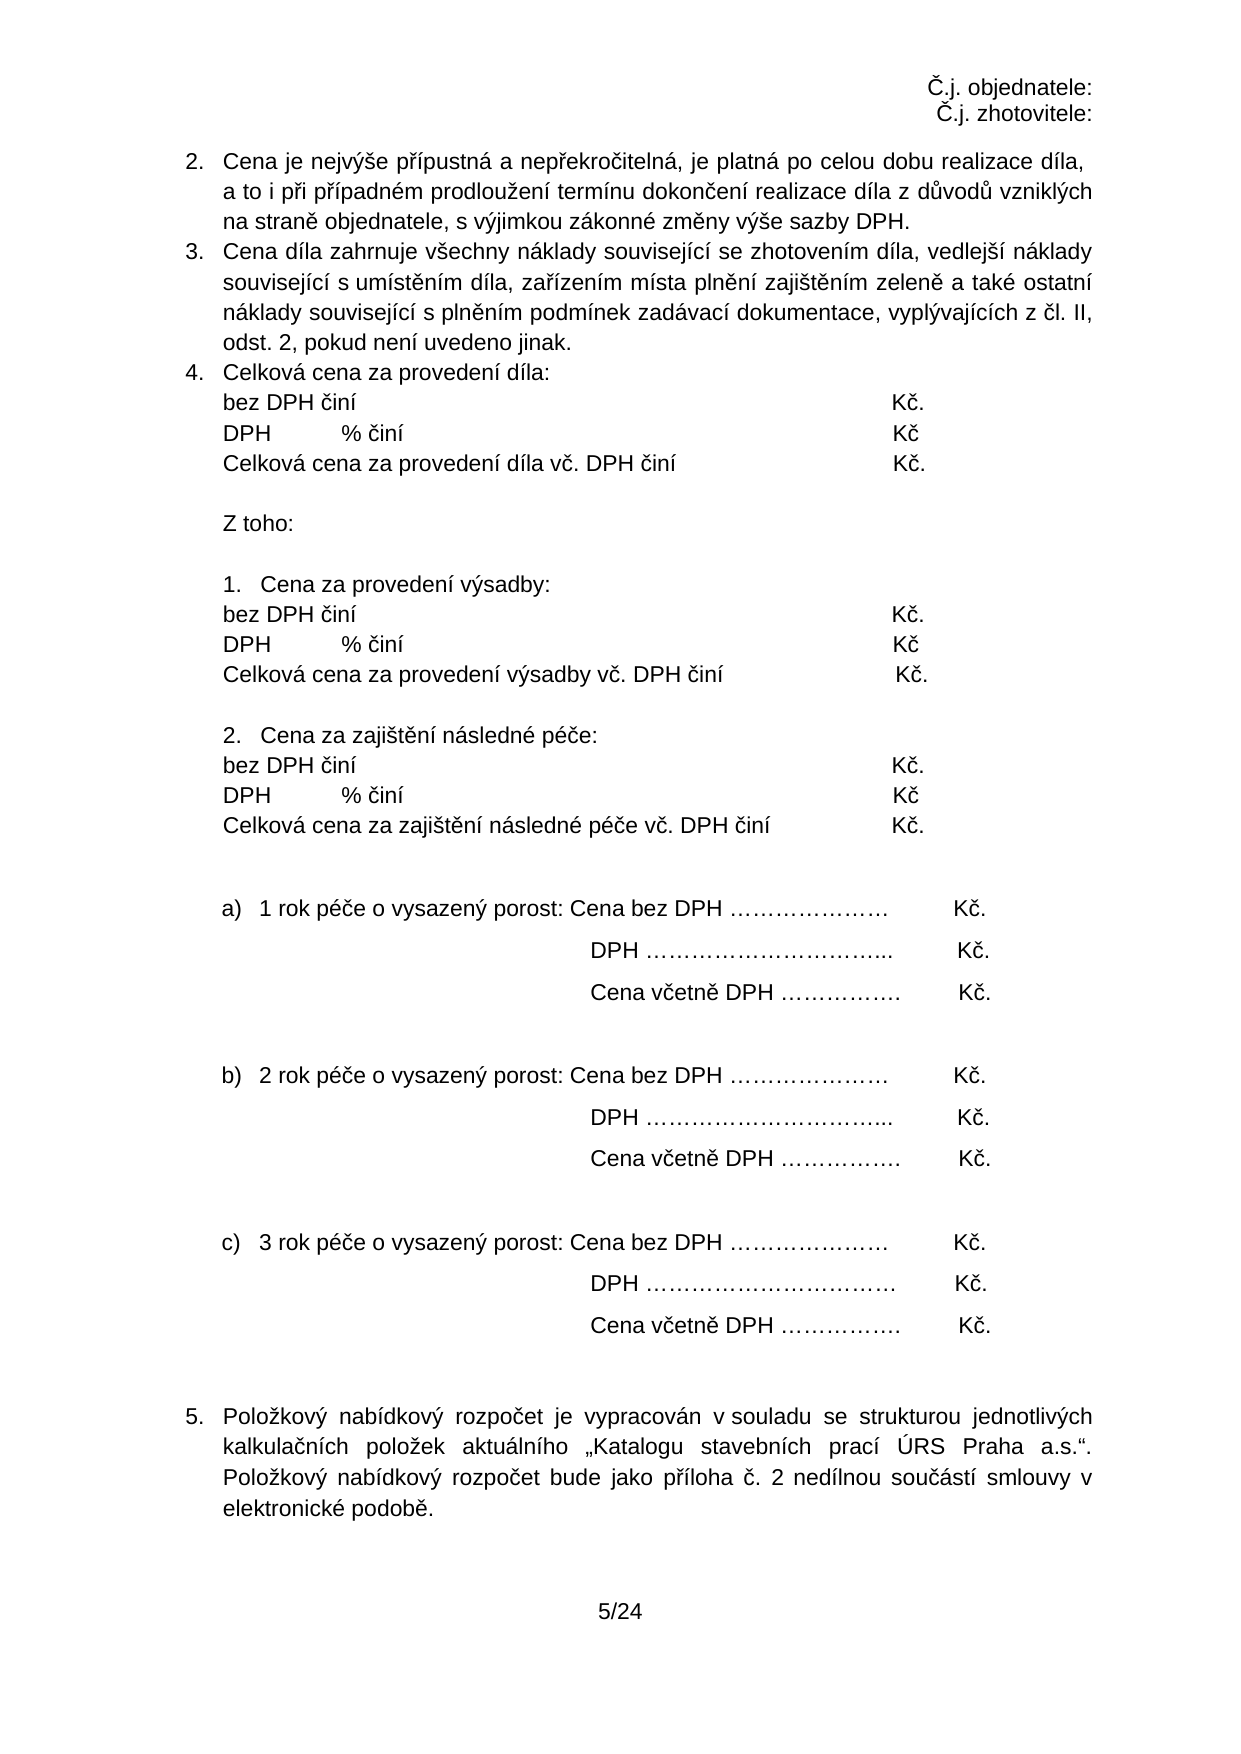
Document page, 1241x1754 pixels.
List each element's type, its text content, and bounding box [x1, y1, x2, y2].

list bez DPH činí Kč. [223, 752, 1093, 778]
list 3 rok péče o vysazený porost: Cena bez DPH ………………… Kč. [221, 1227, 1093, 1256]
list Cena je nejvýše přípustná a nepřekročitelná, je platná po celou dobu realizace díla, a to i při případném prodloužení termínu dokončení realizace díla z důvodů vzniklých na straně objednatele, s výjimkou zákonné změny výše sazby DPH. [185, 148, 1093, 234]
list bez DPH činí Kč. [223, 389, 1093, 416]
list 2 rok péče o vysazený porost: Cena bez DPH ………………… Kč. [221, 1060, 1093, 1089]
list DPH % činí Kč [223, 782, 1093, 808]
list bez DPH činí Kč. [223, 601, 1093, 627]
text DPH …………………………... Kč. [148, 1102, 1093, 1131]
list Celková cena za provedení díla: [185, 359, 1093, 385]
list Cena za zajištění následné péče: [223, 722, 1093, 748]
list DPH % činí Kč [223, 631, 1093, 657]
list Cena díla zahrnuje všechny náklady související se zhotovením díla, vedlejší náklady související s umístěním díla, zařízením místa plnění zajištěním zeleně a také ostatní náklady související s plněním podmínek zadávací dokumentace, vyplývajících z čl. II, odst. 2, pokud není uvedeno jinak. [185, 238, 1093, 355]
list Z toho: [223, 510, 1093, 536]
list DPH % činí Kč [223, 419, 1093, 446]
list Položkový nabídkový rozpočet je vypracován v souladu se strukturou jednotlivých kalkulačních položek aktuálního „Katalogu stavebních prací ÚRS Praha a.s.“. Položkový nabídkový rozpočet bude jako příloha č. 2 nedílnou součástí smlouvy v elektronické podobě. [185, 1403, 1093, 1522]
text Cena včetně DPH ……………. Kč. [148, 977, 1093, 1006]
text DPH …………………………… Kč. [148, 1268, 1093, 1298]
list 1 rok péče o vysazený porost: Cena bez DPH ………………… Kč. [221, 893, 1093, 923]
list Celková cena za provedení výsadby vč. DPH činí Kč. [223, 661, 1093, 687]
list Celková cena za zajištění následné péče vč. DPH činí Kč. [223, 812, 1093, 838]
text Cena včetně DPH ……………. Kč. [148, 1310, 1093, 1339]
list Cena za provedení výsadby: [223, 571, 1093, 597]
list Celková cena za provedení díla vč. DPH činí Kč. [223, 450, 1093, 476]
text DPH …………………………... Kč. [148, 935, 1093, 964]
text Cena včetně DPH ……………. Kč. [148, 1143, 1093, 1173]
